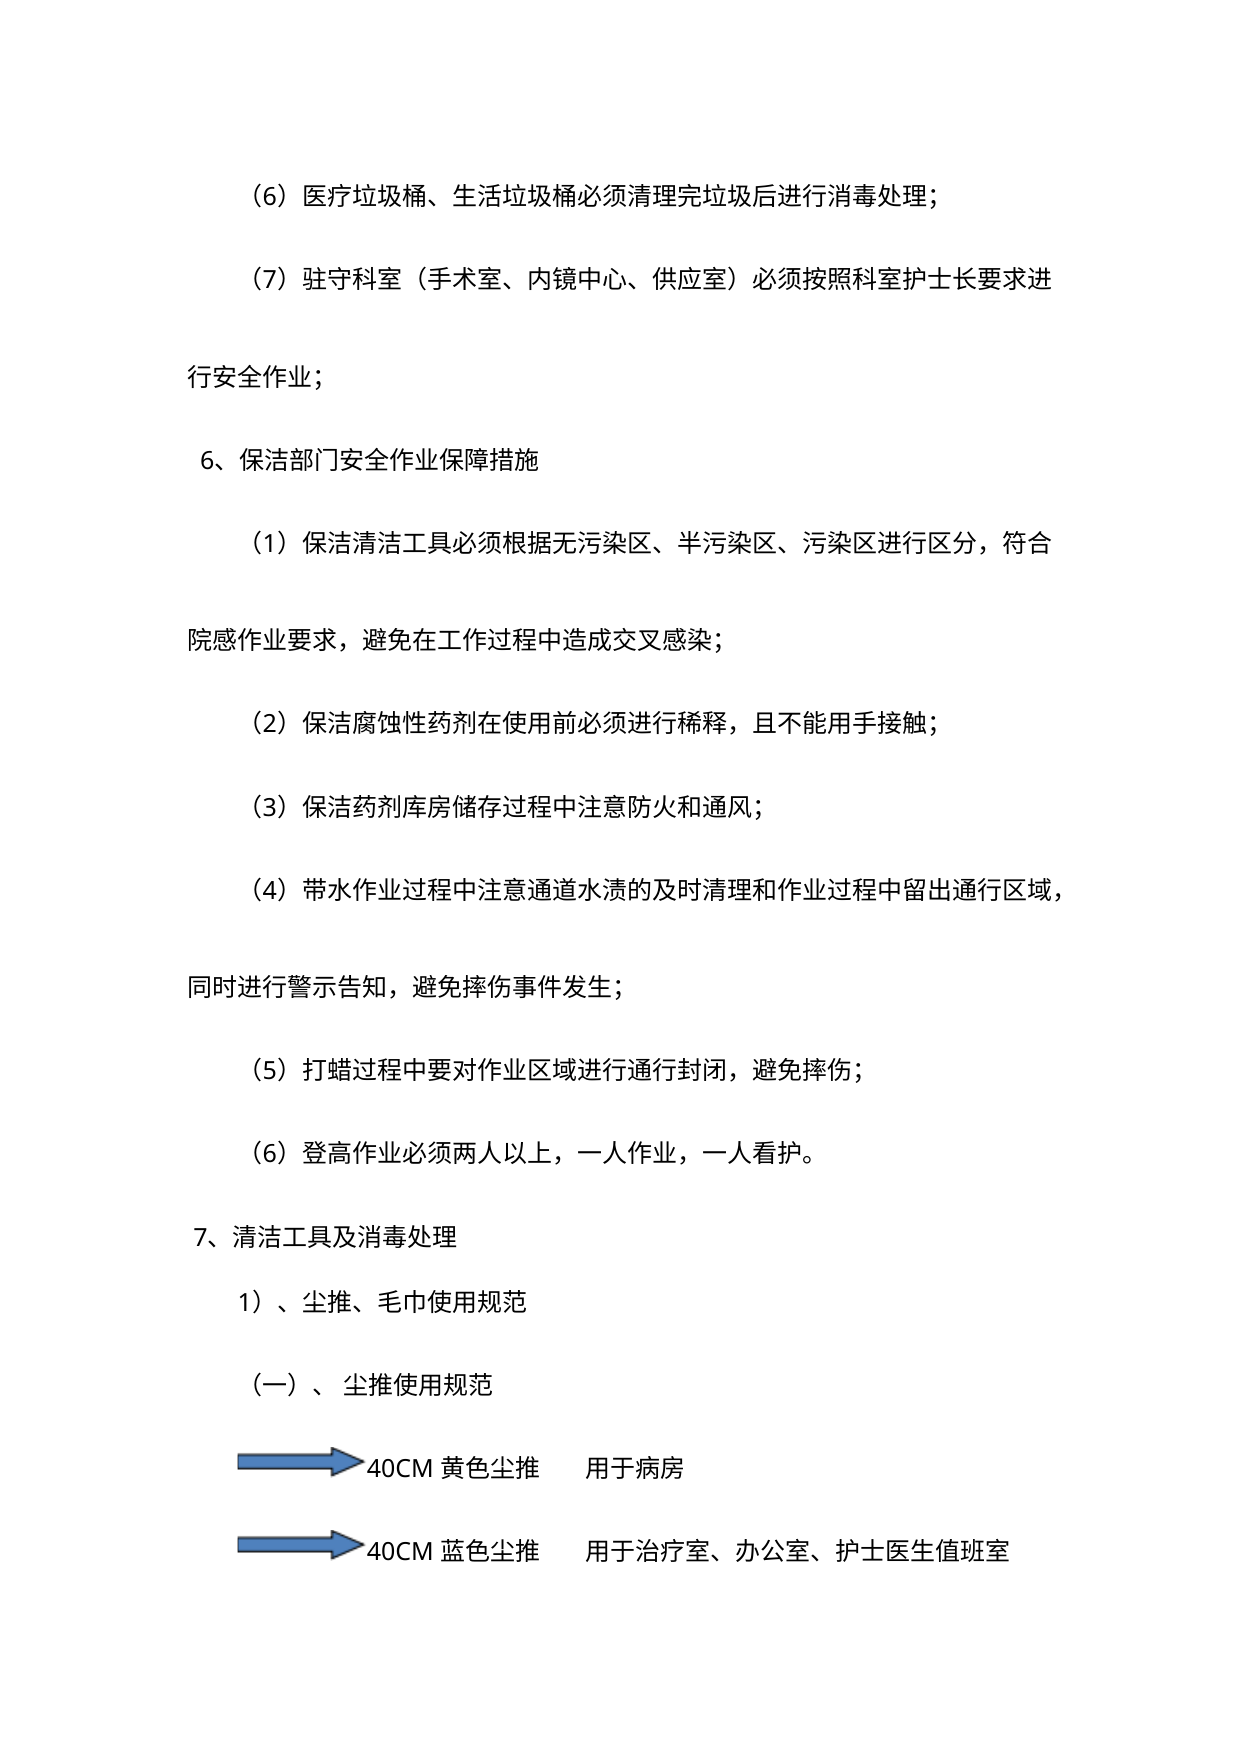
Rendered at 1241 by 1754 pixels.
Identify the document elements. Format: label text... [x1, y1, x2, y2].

text （5）打蜡过程中要对作业区域进行通行封闭，避免摔伤； [187, 1036, 1053, 1101]
text （6）医疗垃圾桶、生活垃圾桶必须清理完垃圾后进行消毒处理； [187, 162, 1053, 227]
text （1）保洁清洁工具必须根据无污染区、半污染区、污染区进行区分，符合院感作业要求，避免在工作过程中造成交叉感染； [187, 509, 1053, 671]
text （3）保洁药剂库房储存过程中注意防火和通风； [187, 773, 1053, 838]
text （6）登高作业必须两人以上，一人作业，一人看护。 [187, 1119, 1053, 1184]
text （4）带水作业过程中注意通道水渍的及时清理和作业过程中留出通行区域，同时进行警示告知，避免摔伤事件发生； [187, 856, 1053, 1018]
picture [237, 1447, 367, 1478]
text 7、清洁工具及消毒处理 [187, 1203, 1053, 1268]
picture [237, 1530, 367, 1561]
text 1）、尘推、毛巾使用规范 [187, 1268, 1053, 1333]
text 6、保洁部门安全作业保障措施 [187, 426, 1053, 491]
text （2）保洁腐蚀性药剂在使用前必须进行稀释，且不能用手接触； [187, 689, 1053, 754]
text 40CM 蓝色尘推 用于治疗室、办公室、护士医生值班室 [187, 1517, 1053, 1582]
text 40CM 黄色尘推 用于病房 [187, 1434, 1053, 1499]
text （一）、 尘推使用规范 [187, 1351, 1053, 1416]
text （7）驻守科室（手术室、内镜中心、供应室）必须按照科室护士长要求进行安全作业； [187, 245, 1053, 408]
